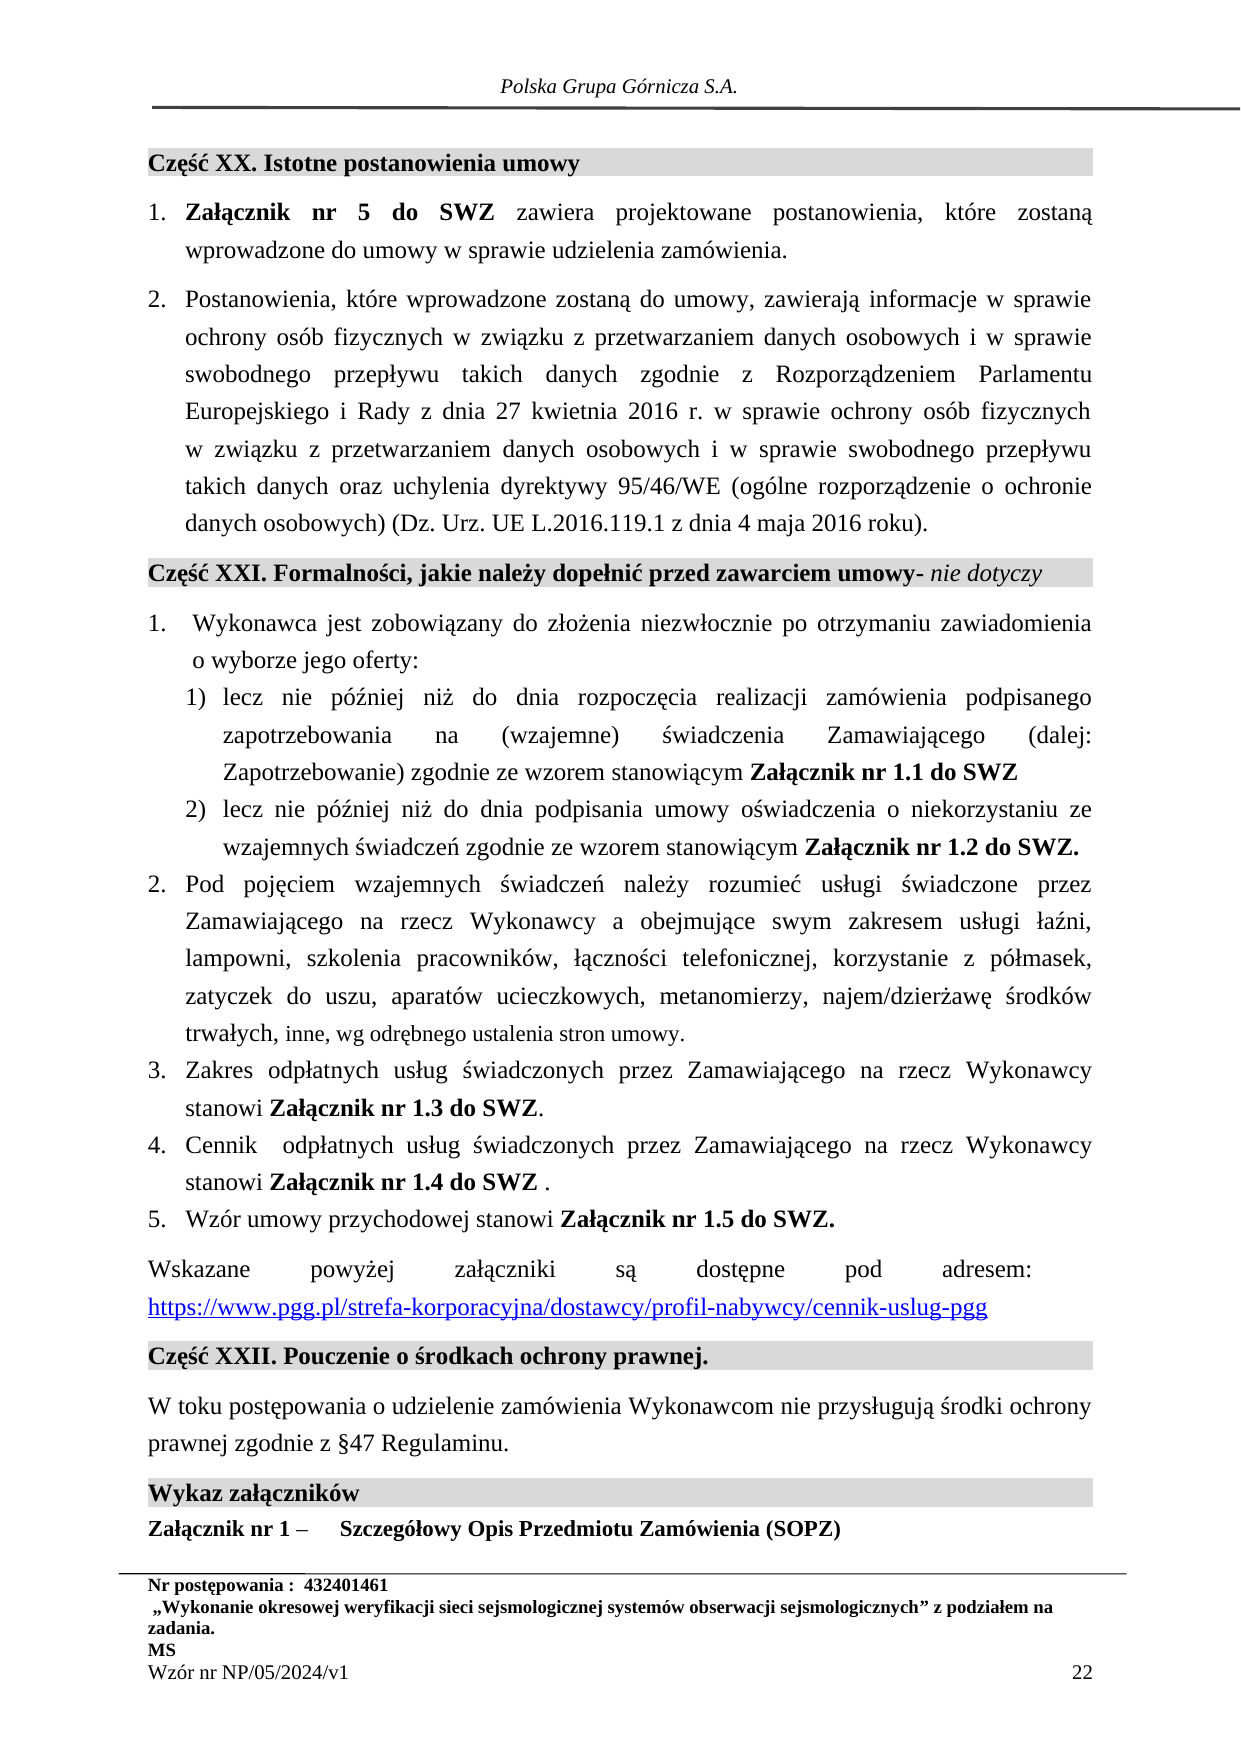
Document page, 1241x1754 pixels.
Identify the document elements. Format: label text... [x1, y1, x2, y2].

list Załącznik nr 5 do SWZ zawiera projektowane postanowienia, które zostaną wprowadzone do umowy w sprawie udzielenia zamówienia. [148, 197, 1093, 263]
subtitle Wykaz załączników [148, 1478, 1093, 1507]
list lecz nie później niż do dnia rozpoczęcia realizacji zamówienia podpisanego zapotrzebowania na (wzajemne) świadczenia Zamawiającego (dalej: Zapotrzebowanie) zgodnie ze wzorem stanowiącym Załącznik nr 1.1 do SWZ [185, 682, 1093, 786]
list Wykonawca jest zobowiązany do złożenia niezwłocznie po otrzymaniu zawiadomienia o wyborze jego oferty: [148, 608, 1093, 674]
text W toku postępowania o udzielenie zamówienia Wykonawcom nie przysługują środki ochrony prawnej zgodnie z §47 Regulaminu. [148, 1391, 1093, 1457]
list Postanowienia, które wprowadzone zostaną do umowy, zawierają informacje w sprawie ochrony osób fizycznych w związku z przetwarzaniem danych osobowych i w sprawie swobodnego przepływu takich danych zgodnie z Rozporządzeniem Parlamentu Europejskiego i Rady z dnia 27 kwietnia 2016 r. w sprawie ochrony osób fizycznych w związku z przetwarzaniem danych osobowych i w sprawie swobodnego przepływu takich danych oraz uchylenia dyrektywy 95/46/WE (ogólne rozporządzenie o ochronie danych osobowych) (Dz. Urz. UE L.2016.119.1 z dnia 4 maja 2016 roku). [148, 284, 1093, 537]
list Cennik odpłatnych usług świadczonych przez Zamawiającego na rzecz Wykonawcy stanowi Załącznik nr 1.4 do SWZ . [148, 1130, 1093, 1196]
subtitle Część XXI. Formalności, jakie należy dopełnić przed zawarciem umowy- nie dotyczy [148, 558, 1093, 587]
text Wskazane powyżej załączniki są dostępne pod adresem: https://www.pgg.pl/strefa-korporacyjna/dostawcy/profil-nabywcy/cennik-uslug-pgg [148, 1254, 1093, 1320]
subtitle Część XX. Istotne postanowienia umowy [148, 148, 1093, 176]
subtitle Część XXII. Pouczenie o środkach ochrony prawnej. [148, 1341, 1093, 1370]
text Załącznik nr 1 – Szczegółowy Opis Przedmiotu Zamówienia (SOPZ) [148, 1516, 1093, 1542]
list lecz nie później niż do dnia podpisania umowy oświadczenia o niekorzystaniu ze wzajemnych świadczeń zgodnie ze wzorem stanowiącym Załącznik nr 1.2 do SWZ. [185, 794, 1093, 860]
list Pod pojęciem wzajemnych świadczeń należy rozumieć usługi świadczone przez Zamawiającego na rzecz Wykonawcy a obejmujące swym zakresem usługi łaźni, lampowni, szkolenia pracowników, łączności telefonicznej, korzystanie z półmasek, zatyczek do uszu, aparatów ucieczkowych, metanomierzy, najem/dzierżawę środków trwałych, inne, wg odrębnego ustalenia stron umowy. [148, 869, 1093, 1047]
list Wzór umowy przychodowej stanowi Załącznik nr 1.5 do SWZ. [148, 1204, 1093, 1233]
list Zakres odpłatnych usług świadczonych przez Zamawiającego na rzecz Wykonawcy stanowi Załącznik nr 1.3 do SWZ. [148, 1055, 1093, 1121]
